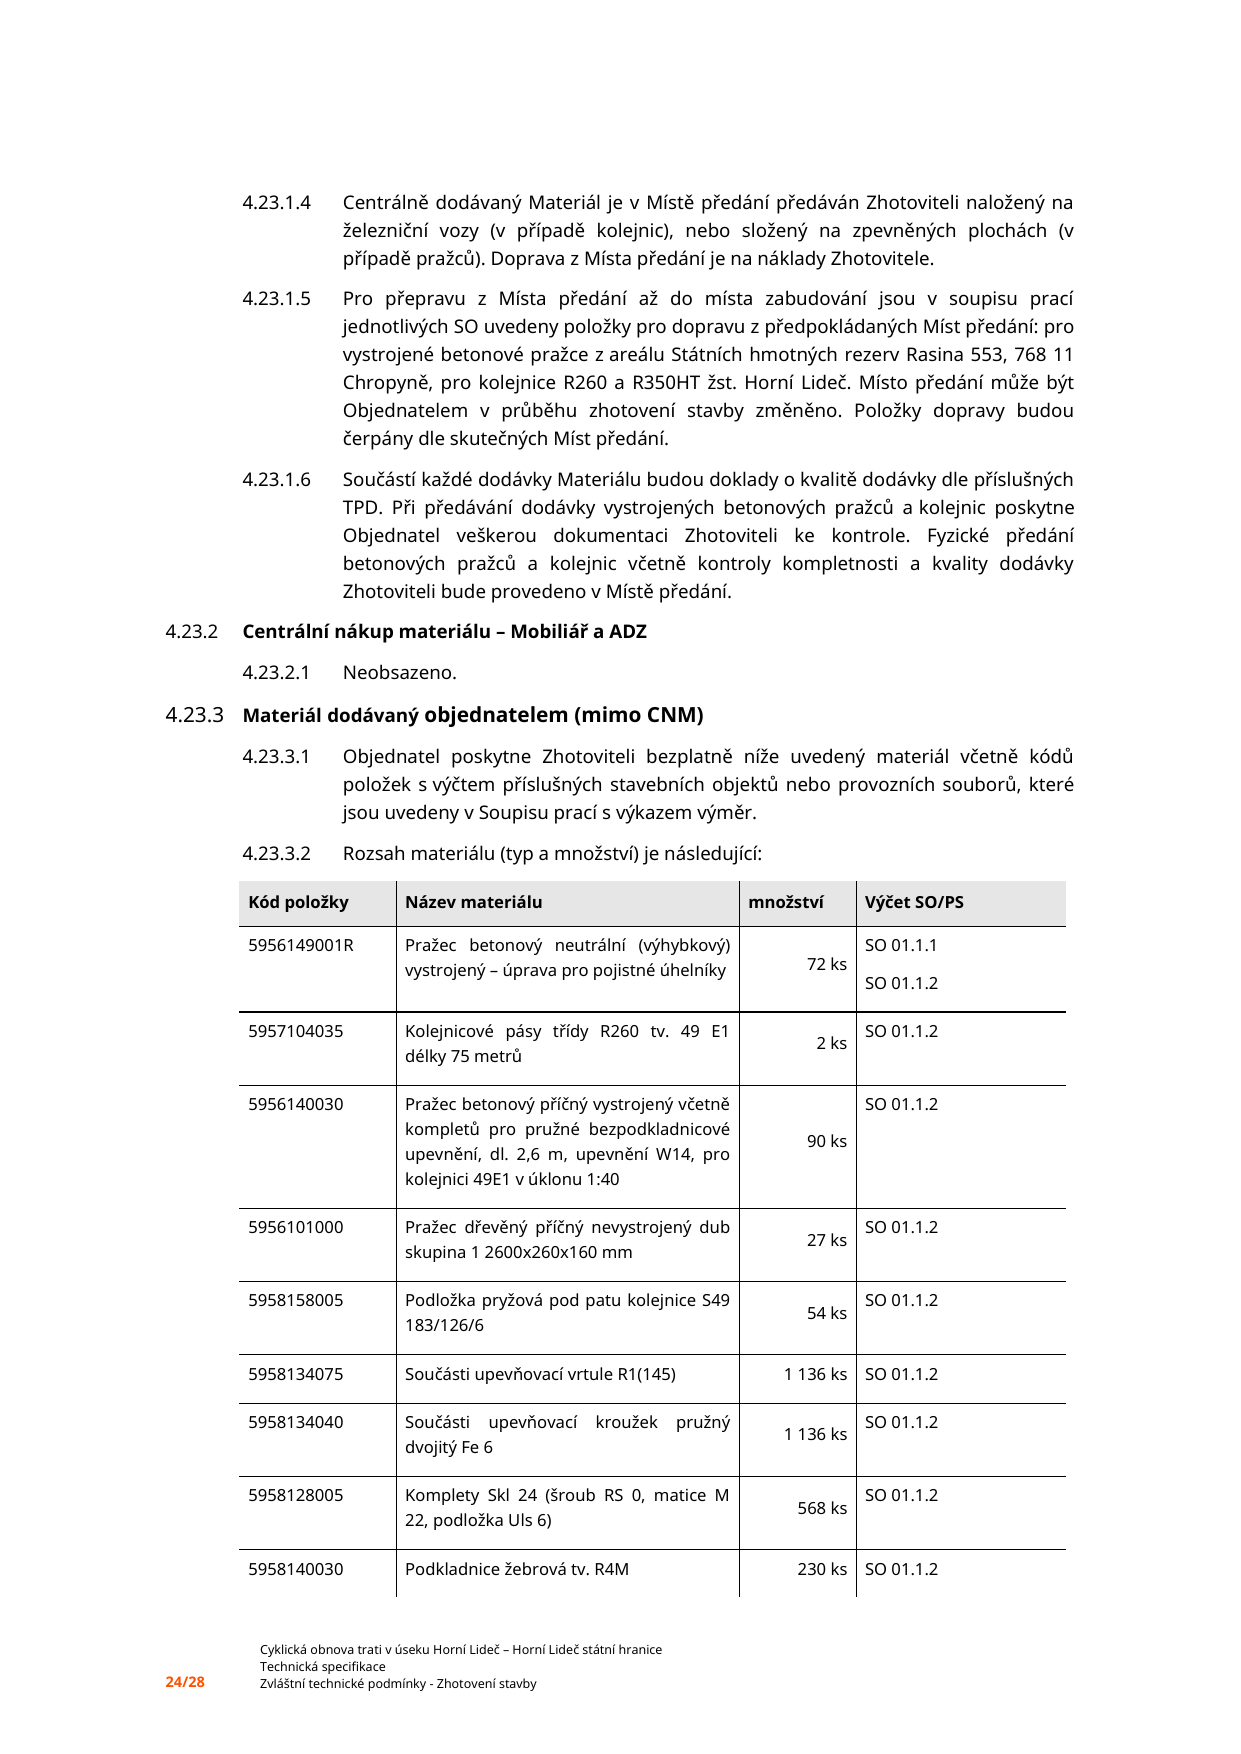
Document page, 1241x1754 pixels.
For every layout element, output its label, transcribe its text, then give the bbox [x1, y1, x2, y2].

table_header množství [740, 881, 856, 926]
table_cell 5957104035 [239, 1013, 396, 1085]
text Neobsazeno. [242, 659, 1075, 685]
list Materiál dodávaný objednatelem (mimo CNM) [165, 700, 1075, 728]
table_cell 5956101000 [239, 1209, 396, 1281]
table_cell Komplety Skl 24 (šroub RS 0, matice M 22, podložka Uls 6) [397, 1477, 739, 1549]
table_cell Podložka pryžová pod patu kolejnice S49 183/126/6 [397, 1282, 739, 1354]
table_cell 5958158005 [239, 1282, 396, 1354]
text Rozsah materiálu (typ a množství) je následující: [242, 840, 1075, 866]
table_cell 5958134040 [239, 1404, 396, 1476]
table_cell 5958134075 [239, 1355, 396, 1402]
table_cell SO 01.1.2 [857, 1282, 1066, 1354]
table_header Výčet SO/PS [857, 881, 1066, 926]
table_cell 2 ks [740, 1013, 856, 1085]
text Součástí každé dodávky Materiálu budou doklady o kvalitě dodávky dle příslušných TPD. Při předávání dodávky vystrojených betonových pražců a kolejnic poskytne Objednatel veškerou dokumentaci Zhotoviteli ke kontrole. Fyzické předání betonových pražců a kolejnic včetně kontroly kompletnosti a kvality dodávky Zhotoviteli bude provedeno v Místě předání. [242, 466, 1075, 604]
table_cell SO 01.1.2 [857, 1550, 1066, 1597]
table_cell Součásti upevňovací vrtule R1(145) [397, 1355, 739, 1402]
text Centrální nákup materiálu – Mobiliář a ADZ [165, 619, 1075, 644]
table_cell SO 01.1.2 [857, 1086, 1066, 1208]
table_cell 5956149001R [239, 927, 396, 1011]
table_cell SO 01.1.2 [857, 1404, 1066, 1476]
table_cell Pražec dřevěný příčný nevystrojený dub skupina 1 2600x260x160 mm [397, 1209, 739, 1281]
text Pro přepravu z Místa předání až do místa zabudování jsou v soupisu prací jednotlivých SO uvedeny položky pro dopravu z předpokládaných Míst předání: pro vystrojené betonové pražce z areálu Státních hmotných rezerv Rasina 553, 768 11 Chropyně, pro kolejnice R260 a R350HT žst. Horní Lideč. Místo předání může být Objednatelem v průběhu zhotovení stavby změněno. Položky dopravy budou čerpány dle skutečných Míst předání. [242, 286, 1075, 451]
table_cell Pražec betonový příčný vystrojený včetně kompletů pro pružné bezpodkladnicové upevnění, dl. 2,6 m, upevnění W14, pro kolejnici 49E1 v úklonu 1:40 [397, 1086, 739, 1208]
table_header Kód položky [239, 881, 396, 926]
table_cell 90 ks [740, 1086, 856, 1208]
table_cell 5956140030 [239, 1086, 396, 1208]
table_cell 5958128005 [239, 1477, 396, 1549]
table_cell 230 ks [740, 1550, 856, 1597]
table_cell 5958140030 [239, 1550, 396, 1597]
table_cell 54 ks [740, 1282, 856, 1354]
table_cell Kolejnicové pásy třídy R260 tv. 49 E1 délky 75 metrů [397, 1013, 739, 1085]
text Objednatel poskytne Zhotoviteli bezplatně níže uvedený materiál včetně kódů položek s výčtem příslušných stavebních objektů nebo provozních souborů, které jsou uvedeny v Soupisu prací s výkazem výměr. [242, 744, 1075, 825]
table_header Název materiálu [397, 881, 739, 926]
table_cell Součásti upevňovací kroužek pružný dvojitý Fe 6 [397, 1404, 739, 1476]
table_cell SO 01.1.2 [857, 1355, 1066, 1402]
table_cell SO 01.1.2 [857, 1209, 1066, 1281]
table_cell Pražec betonový neutrální (výhybkový) vystrojený – úprava pro pojistné úhelníky [397, 927, 739, 1011]
table_cell Podkladnice žebrová tv. R4M [397, 1550, 739, 1597]
table_cell SO 01.1.2 [857, 1477, 1066, 1549]
text Centrálně dodávaný Materiál je v Místě předání předáván Zhotoviteli naložený na železniční vozy (v případě kolejnic), nebo složený na zpevněných plochách (v případě pražců). Doprava z Místa předání je na náklady Zhotovitele. [242, 189, 1075, 271]
table_cell 72 ks [740, 927, 856, 1011]
table_cell 1 136 ks [740, 1355, 856, 1402]
table_cell SO 01.1.1 SO 01.1.2 [857, 927, 1066, 1011]
table_cell 568 ks [740, 1477, 856, 1549]
table_cell SO 01.1.2 [857, 1013, 1066, 1085]
table_cell 1 136 ks [740, 1404, 856, 1476]
table_cell 27 ks [740, 1209, 856, 1281]
